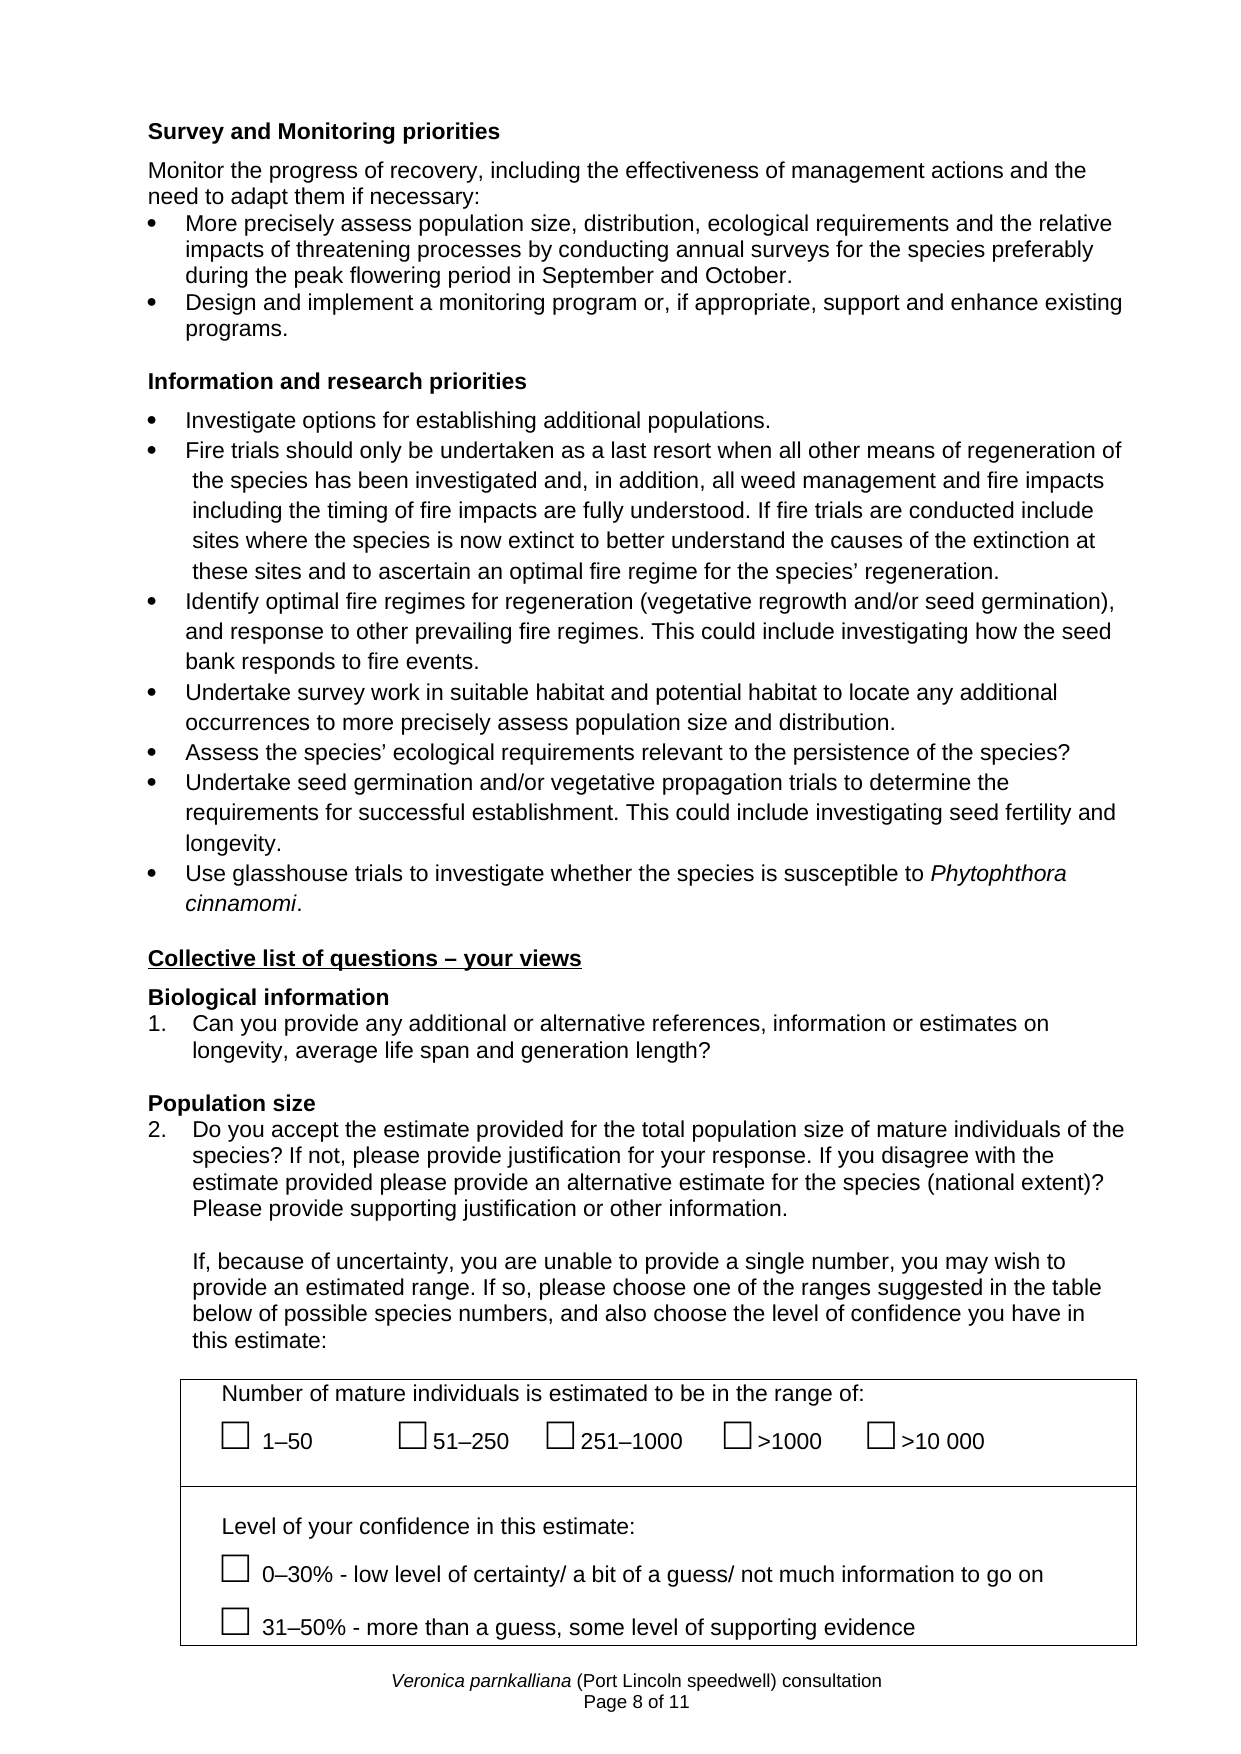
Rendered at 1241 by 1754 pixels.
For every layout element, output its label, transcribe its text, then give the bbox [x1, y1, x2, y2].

list Undertake survey work in suitable habitat and potential habitat to locate any additional occurrences to more precisely assess population size and distribution. [148, 678, 1125, 735]
table_header Number of mature individuals is estimated to be in the range of: □ 1–50 □ 51–250 □ 251–1000 □ >1000 □ >10 000 [181, 1380, 1136, 1486]
list More precisely assess population size, distribution, ecological requirements and the relative impacts of threatening processes by conducting annual surveys for the species preferably during the peak flowering period in September and October. [148, 210, 1125, 289]
text Biological information [148, 984, 1125, 1010]
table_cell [181, 1487, 1136, 1645]
list Use glasshouse trials to investigate whether the species is susceptible to Phytophthora cinnamomi. [148, 860, 1125, 916]
text Information and research priorities [148, 368, 1125, 394]
text Survey and Monitoring priorities [148, 118, 1125, 144]
list Monitor the progress of recovery, including the effectiveness of management actions and the need to adapt them if necessary: [148, 157, 1125, 210]
list Investigate options for establishing additional populations. [148, 407, 1125, 433]
list Can you provide any additional or alternative references, information or estimates on longevity, average life span and generation length? [148, 1010, 1125, 1063]
list Fire trials should only be undertaken as a last resort when all other means of regeneration of the species has been investigated and, in addition, all weed management and fire impacts including the timing of fire impacts are fully understood. If fire trials are conducted include sites where the species is now extinct to better understand the causes of the extinction at these sites and to ascertain an optimal fire regime for the species’ regeneration. [148, 437, 1125, 584]
list Design and implement a monitoring program or, if appropriate, support and enhance existing programs. [148, 289, 1125, 341]
list Undertake seed germination and/or vegetative propagation trials to determine the requirements for successful establishment. This could include investigating seed fertility and longevity. [148, 769, 1125, 856]
list Assess the species’ ecological requirements relevant to the persistence of the species? [148, 739, 1125, 765]
list Identify optimal fire regimes for regeneration (vegetative regrowth and/or seed germination), and response to other prevailing fire regimes. This could include investigating how the seed bank responds to fire events. [148, 588, 1125, 675]
text Population size [148, 1089, 1125, 1116]
list Do you accept the estimate provided for the total population size of mature individuals of the species? If not, please provide justification for your response. If you disagree with the estimate provided please provide an alternative estimate for the species (national extent)? Please provide supporting justification or other information. [148, 1116, 1125, 1221]
text Collective list of questions – your views [148, 945, 1125, 972]
text If, because of uncertainty, you are unable to provide a single number, you may wish to provide an estimated range. If so, please choose one of the ranges suggested in the table below of possible species numbers, and also choose the level of confidence you have in this estimate: [192, 1248, 1125, 1353]
